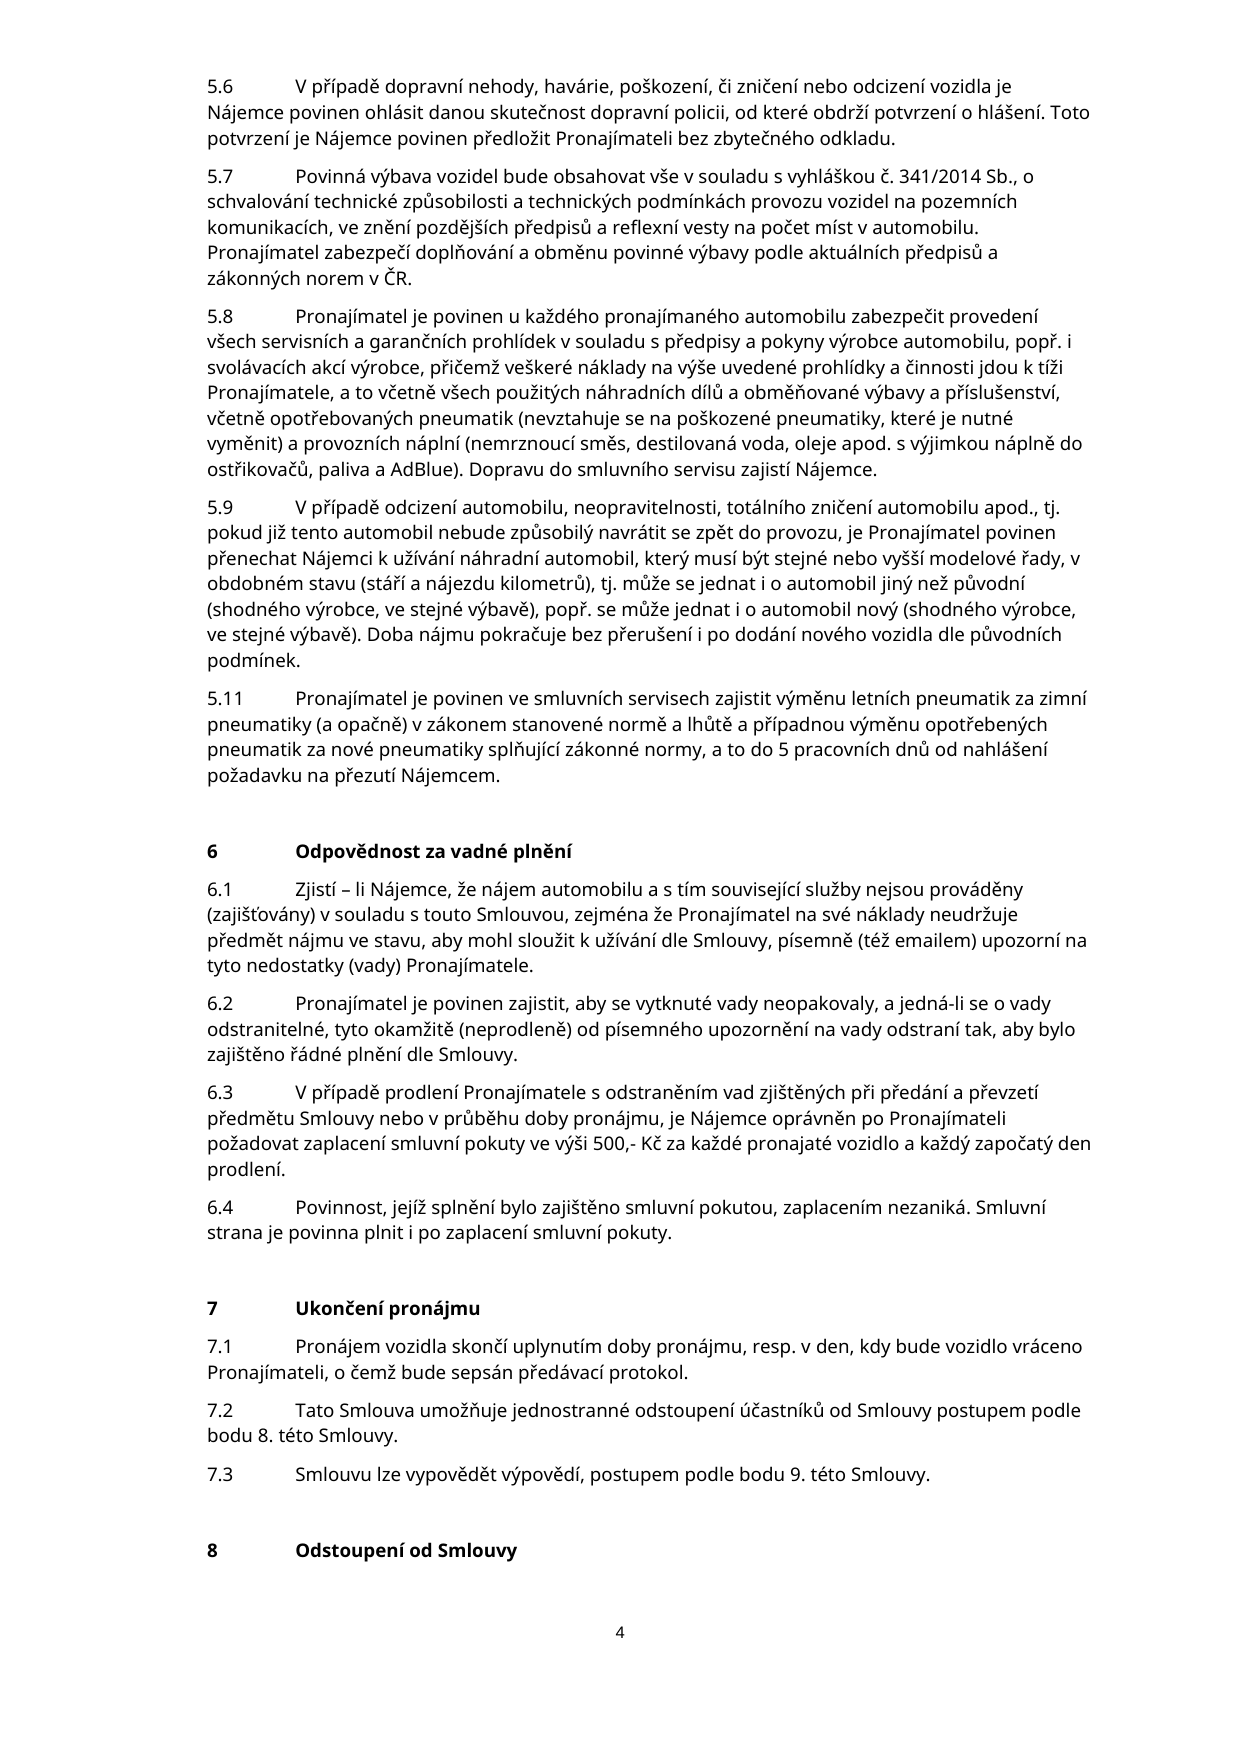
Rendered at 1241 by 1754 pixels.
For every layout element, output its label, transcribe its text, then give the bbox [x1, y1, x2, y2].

text 5.9 V případě odcizení automobilu, neopravitelnosti, totálního zničení automobilu apod., tj. pokud již tento automobil nebude způsobilý navrátit se zpět do provozu, je Pronajímatel povinen přenechat Nájemci k užívání náhradní automobil, který musí být stejné nebo vyšší modelové řady, v obdobném stavu (stáří a nájezdu kilometrů), tj. může se jednat i o automobil jiný než původní (shodného výrobce, ve stejné výbavě), popř. se může jednat i o automobil nový (shodného výrobce, ve stejné výbavě). Doba nájmu pokračuje bez přerušení i po dodání nového vozidla dle původních podmínek. [207, 494, 1093, 673]
text 6.4 Povinnost, jejíž splnění bylo zajištěno smluvní pokutou, zaplacením nezaniká. Smluvní strana je povinna plnit i po zaplacení smluvní pokuty. [207, 1194, 1093, 1245]
text 5.6 V případě dopravní nehody, havárie, poškození, či zničení nebo odcizení vozidla je Nájemce povinen ohlásit danou skutečnost dopravní policii, od které obdrží potvrzení o hlášení. Toto potvrzení je Nájemce povinen předložit Pronajímateli bez zbytečného odkladu. [207, 74, 1093, 150]
text 7.2 Tato Smlouva umožňuje jednostranné odstoupení účastníků od Smlouvy postupem podle bodu 8. této Smlouvy. [207, 1397, 1093, 1448]
text 5.8 Pronajímatel je povinen u každého pronajímaného automobilu zabezpečit provedení všech servisních a garančních prohlídek v souladu s předpisy a pokyny výrobce automobilu, popř. i svolávacích akcí výrobce, přičemž veškeré náklady na výše uvedené prohlídky a činnosti jdou k tíži Pronajímatele, a to včetně všech použitých náhradních dílů a obměňované výbavy a příslušenství, včetně opotřebovaných pneumatik (nevztahuje se na poškozené pneumatiky, které je nutné vyměnit) a provozních náplní (nemrznoucí směs, destilovaná voda, oleje apod. s výjimkou náplně do ostřikovačů, paliva a AdBlue). Dopravu do smluvního servisu zajistí Nájemce. [207, 303, 1093, 482]
text 7 Ukončení pronájmu [207, 1296, 1093, 1321]
text 6 Odpovědnost za vadné plnění [207, 838, 1093, 863]
text 6.1 Zjistí – li Nájemce, že nájem automobilu a s tím související služby nejsou prováděny (zajišťovány) v souladu s touto Smlouvou, zejména že Pronajímatel na své náklady neudržuje předmět nájmu ve stavu, aby mohl sloužit k užívání dle Smlouvy, písemně (též emailem) upozorní na tyto nedostatky (vady) Pronajímatele. [207, 876, 1093, 978]
text 5.11 Pronajímatel je povinen ve smluvních servisech zajistit výměnu letních pneumatik za zimní pneumatiky (a opačně) v zákonem stanovené normě a lhůtě a případnou výměnu opotřebených pneumatik za nové pneumatiky splňující zákonné normy, a to do 5 pracovních dnů od nahlášení požadavku na přezutí Nájemcem. [207, 685, 1093, 787]
text 7.3 Smlouvu lze vypovědět výpovědí, postupem podle bodu 9. této Smlouvy. [207, 1461, 1093, 1486]
text 6.2 Pronajímatel je povinen zajistit, aby se vytknuté vady neopakovaly, a jedná-li se o vady odstranitelné, tyto okamžitě (neprodleně) od písemného upozornění na vady odstraní tak, aby bylo zajištěno řádné plnění dle Smlouvy. [207, 991, 1093, 1067]
text 5.7 Povinná výbava vozidel bude obsahovat vše v souladu s vyhláškou č. 341/2014 Sb., o schvalování technické způsobilosti a technických podmínkách provozu vozidel na pozemních komunikacích, ve znění pozdějších předpisů a reflexní vesty na počet míst v automobilu. Pronajímatel zabezpečí doplňování a obměnu povinné výbavy podle aktuálních předpisů a zákonných norem v ČR. [207, 163, 1093, 291]
text 8 Odstoupení od Smlouvy [207, 1537, 1093, 1562]
text 6.3 V případě prodlení Pronajímatele s odstraněním vad zjištěných při předání a převzetí předmětu Smlouvy nebo v průběhu doby pronájmu, je Nájemce oprávněn po Pronajímateli požadovat zaplacení smluvní pokuty ve výši 500,- Kč za každé pronajaté vozidlo a každý započatý den prodlení. [207, 1079, 1093, 1182]
text 7.1 Pronájem vozidla skončí uplynutím doby pronájmu, resp. v den, kdy bude vozidlo vráceno Pronajímateli, o čemž bude sepsán předávací protokol. [207, 1334, 1093, 1385]
